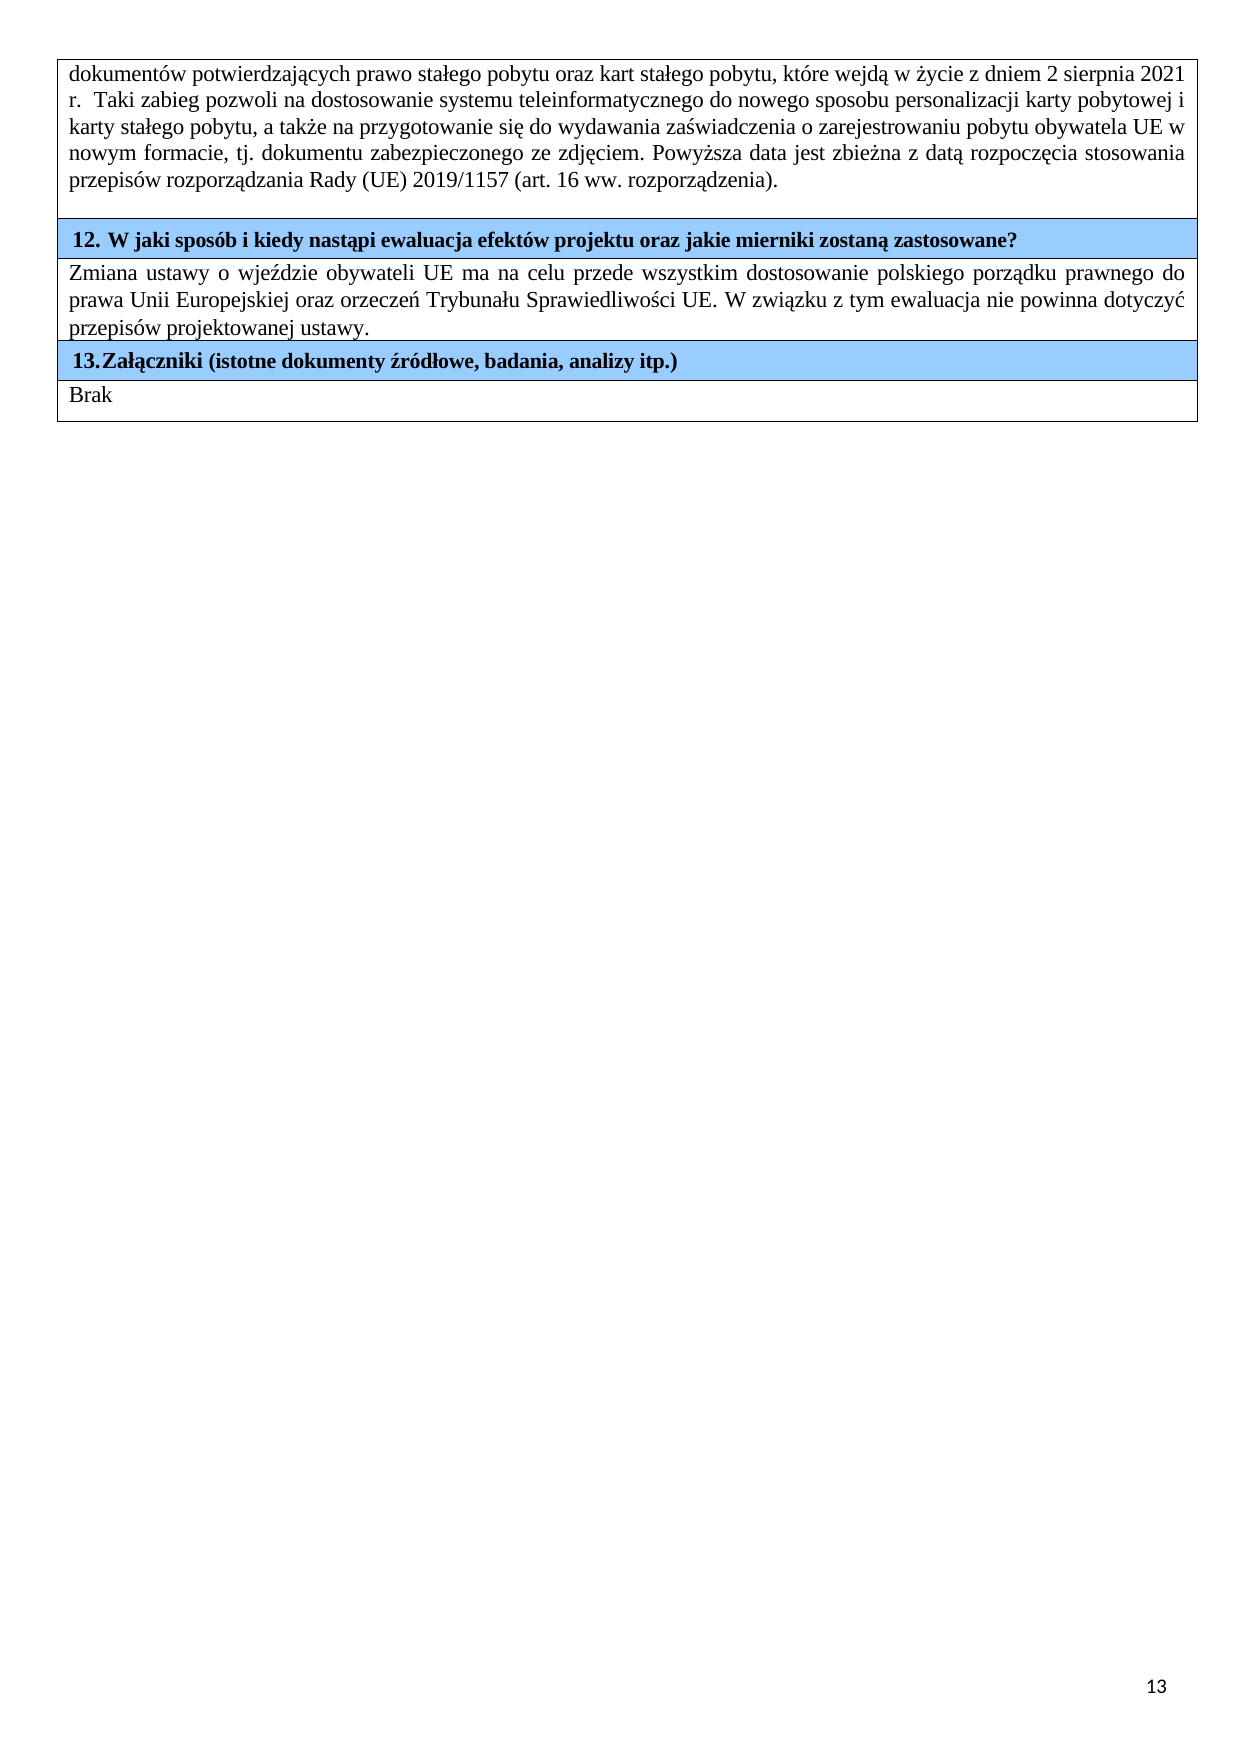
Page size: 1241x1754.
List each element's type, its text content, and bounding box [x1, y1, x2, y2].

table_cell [58, 60, 1197, 218]
table_cell Zmiana ustawy o wjeździe obywateli UE ma na celu przede wszystkim dostosowanie polskiego porządku prawnego do prawa Unii Europejskiej oraz orzeczeń Trybunału Sprawiedliwości UE. W związku z tym ewaluacja nie powinna dotyczyć przepisów projektowanej ustawy. [58, 259, 1197, 340]
table_cell Załączniki (istotne dokumenty źródłowe, badania, analizy itp.) [58, 341, 1197, 380]
table_cell Brak [58, 381, 1197, 421]
table_cell W jaki sposób i kiedy nastąpi ewaluacja efektów projektu oraz jakie mierniki zostaną zastosowane? [58, 219, 1197, 258]
